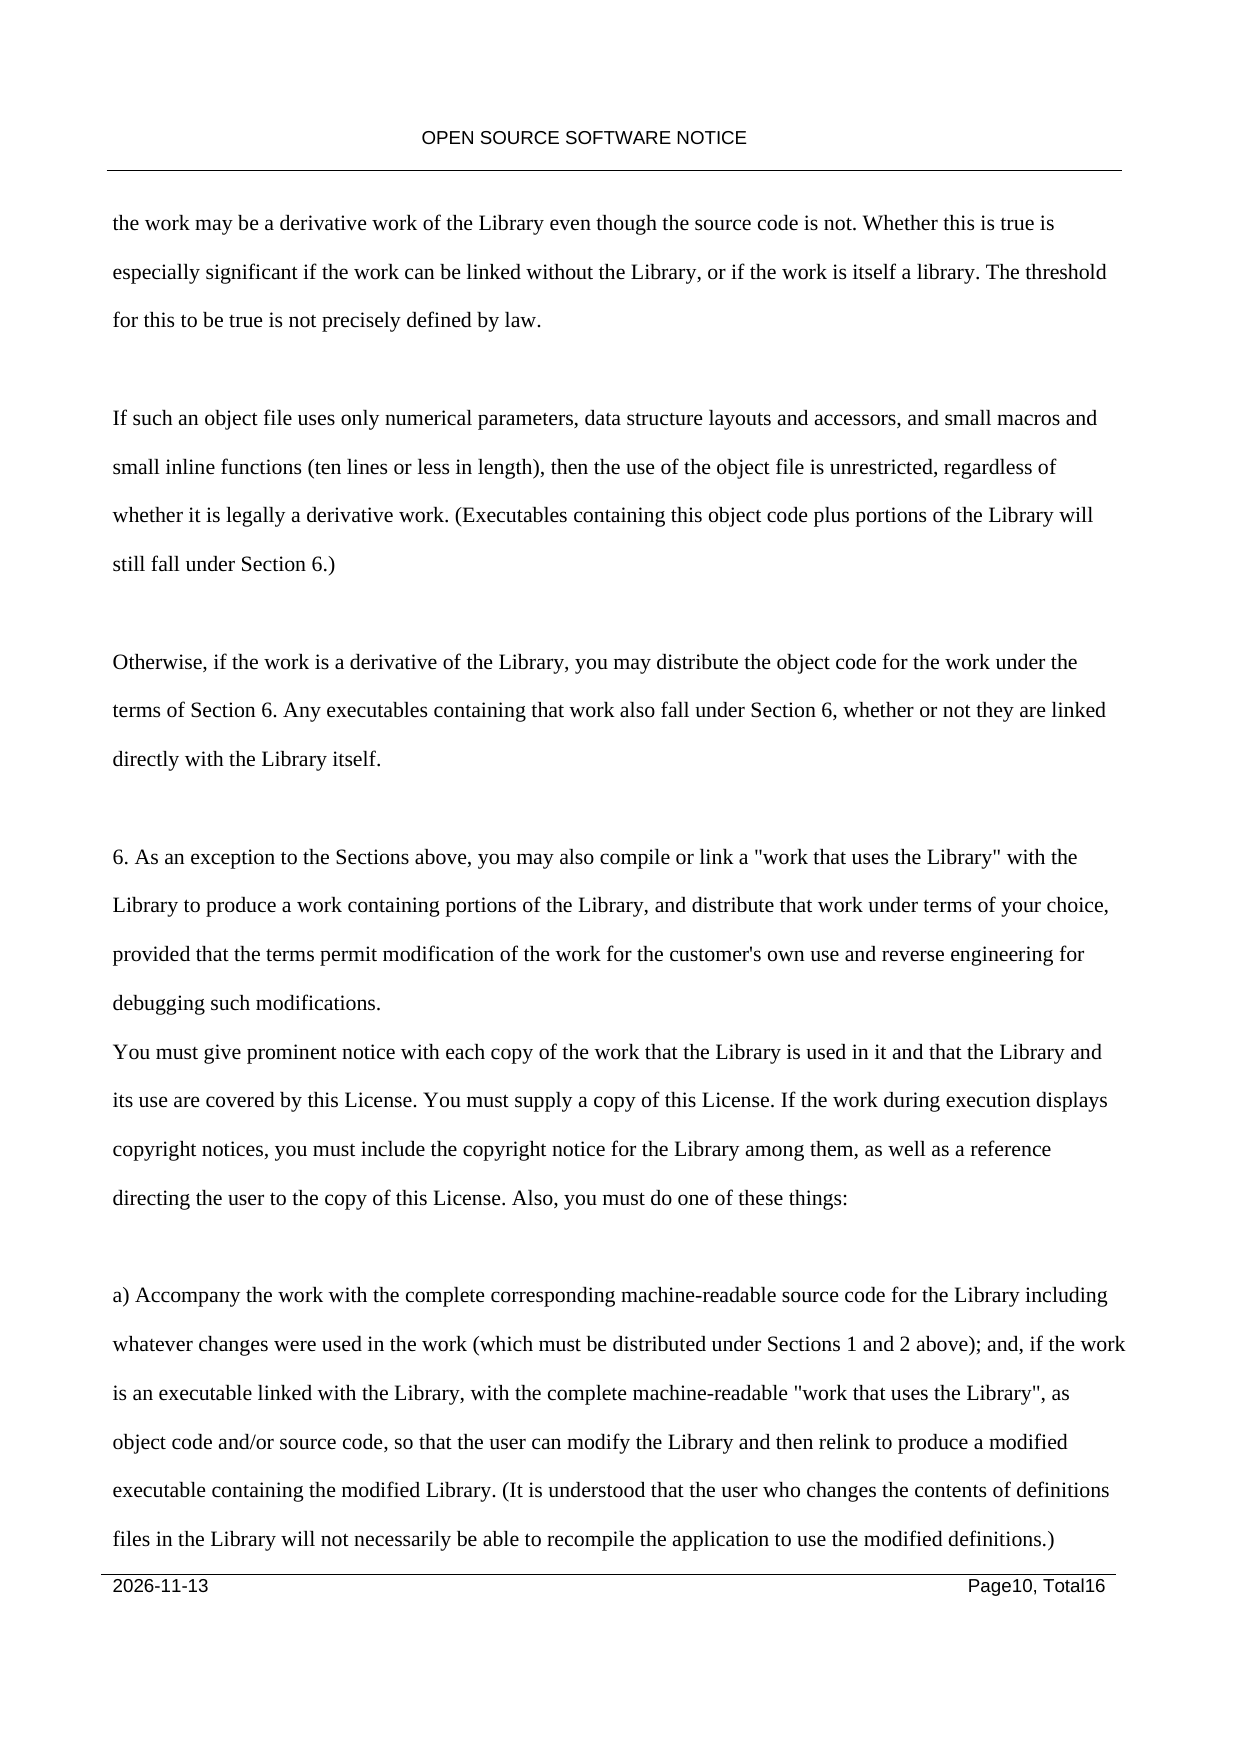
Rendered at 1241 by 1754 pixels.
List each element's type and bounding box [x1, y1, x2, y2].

text [112, 206, 1128, 1555]
